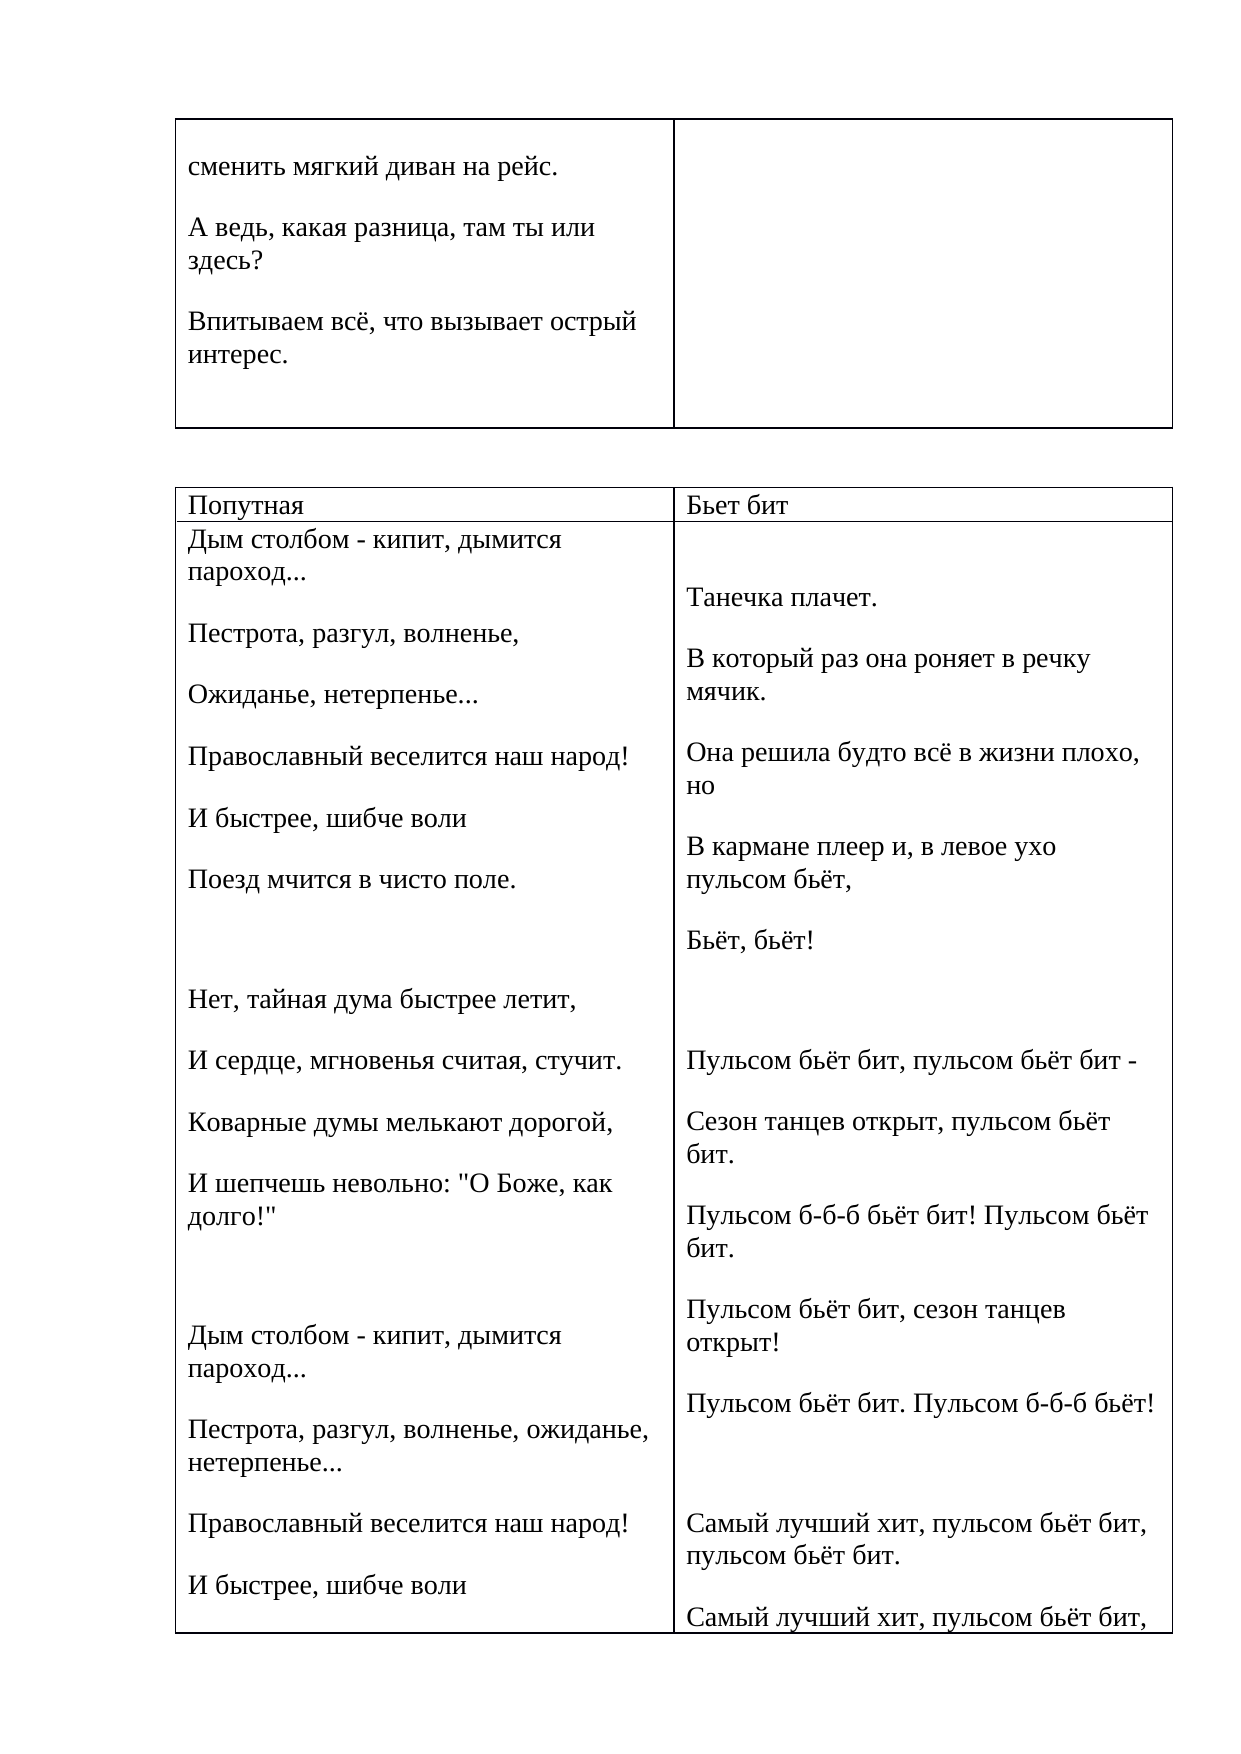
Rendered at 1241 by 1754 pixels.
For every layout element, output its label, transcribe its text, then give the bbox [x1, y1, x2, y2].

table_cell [176, 522, 673, 1632]
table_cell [675, 522, 1172, 1632]
table_header Попутная [176, 488, 673, 521]
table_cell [675, 120, 1172, 427]
table_header Бьет бит [675, 488, 1172, 521]
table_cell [176, 120, 673, 427]
